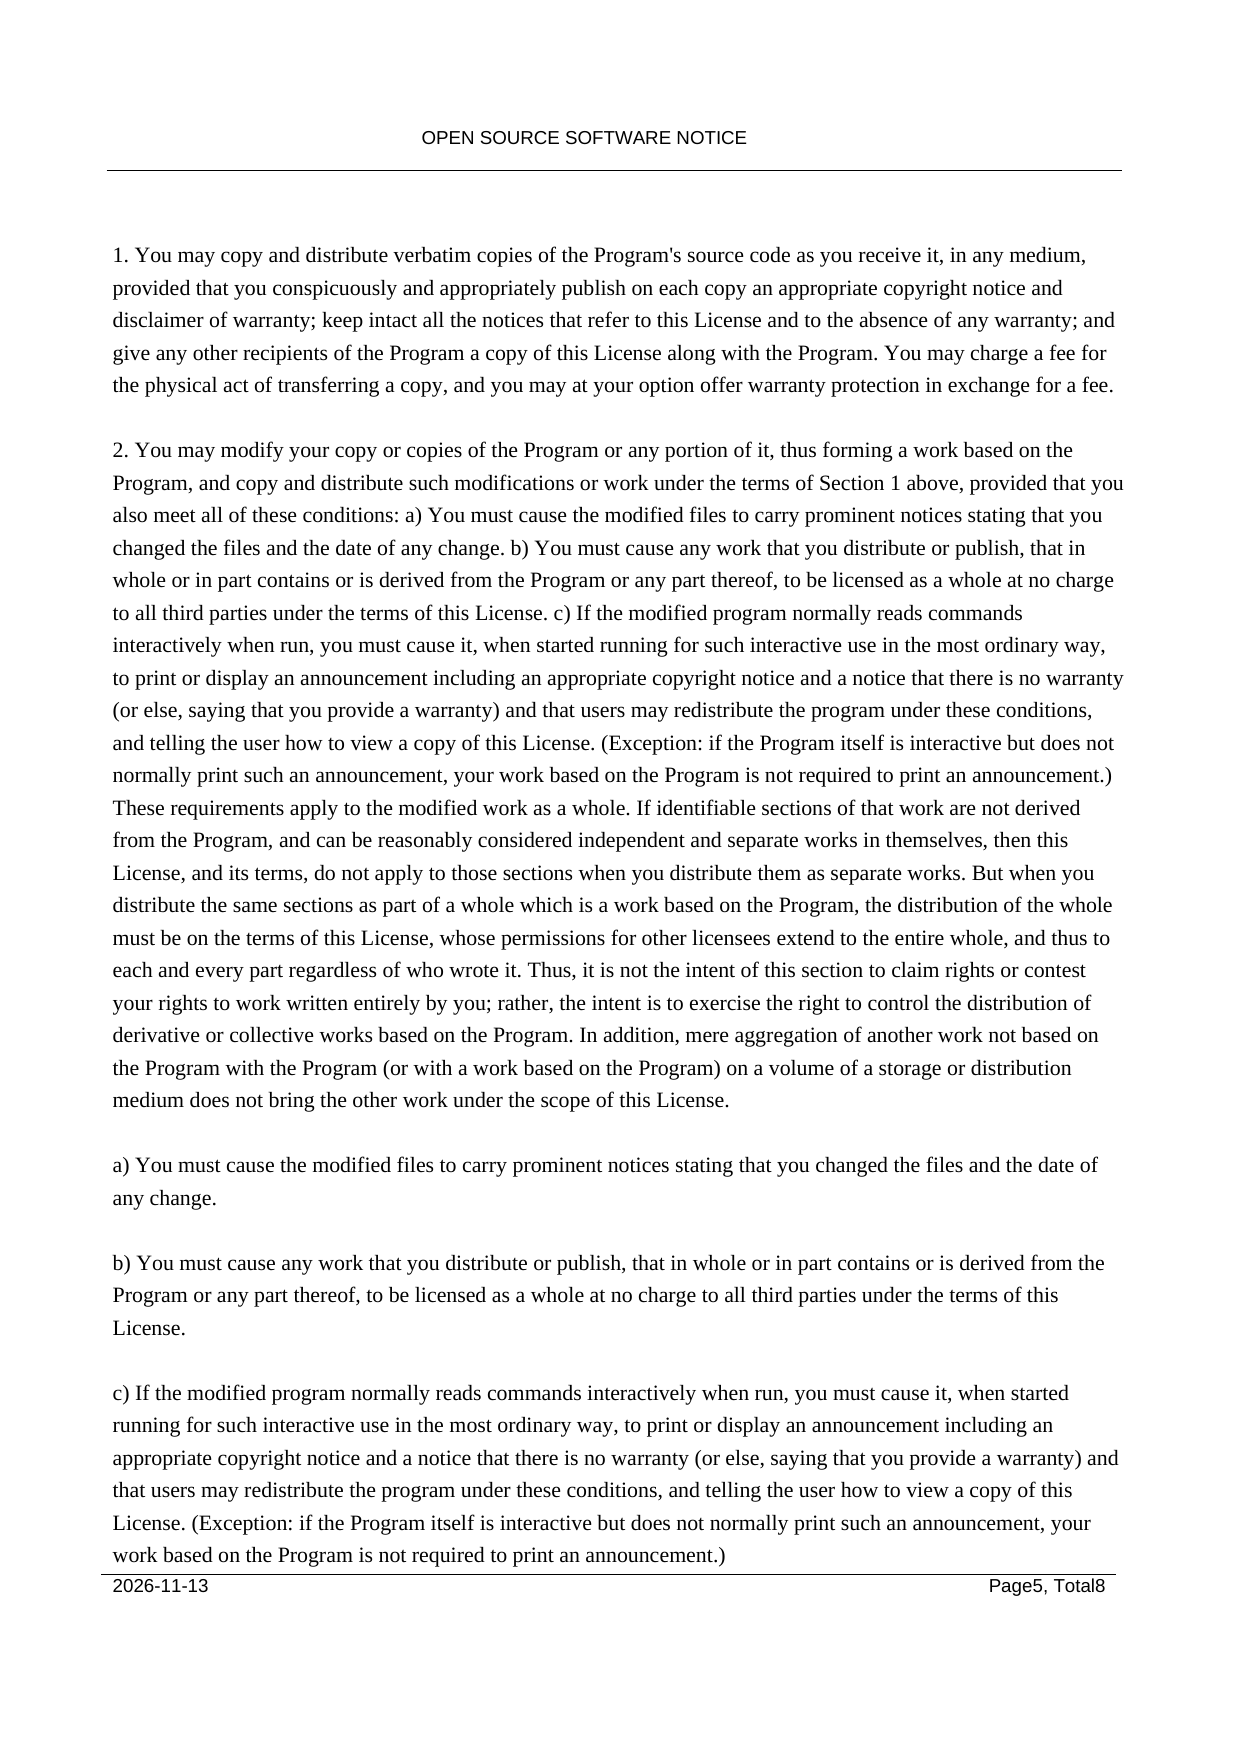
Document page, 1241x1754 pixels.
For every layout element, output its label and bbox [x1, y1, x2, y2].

text [112, 206, 1128, 1571]
